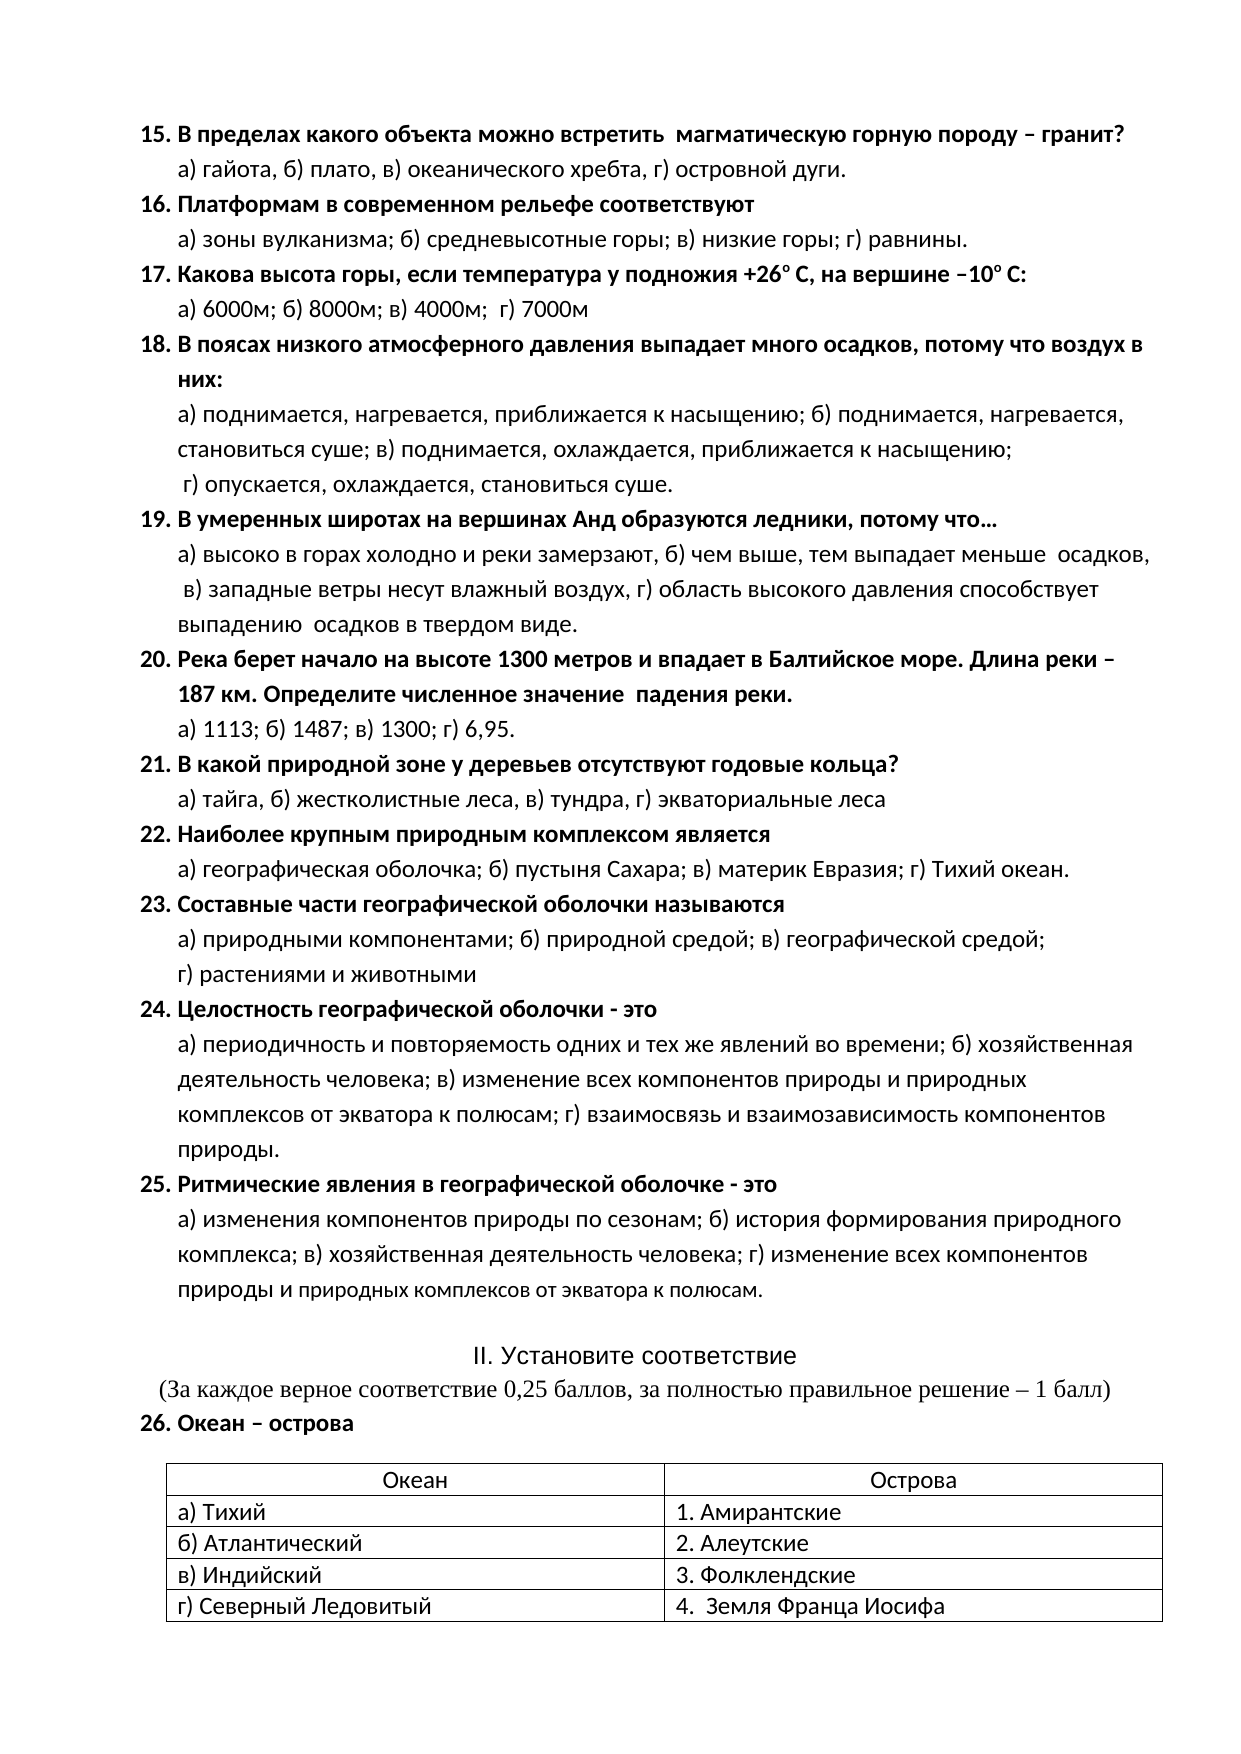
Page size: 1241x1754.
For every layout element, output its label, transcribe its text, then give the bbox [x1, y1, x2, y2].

table_cell а) Тихий [167, 1496, 664, 1526]
list г) растениями и животными [177, 958, 1152, 989]
list в) западные ветры несут влажный воздух, г) область высокого давления способствует выпадению осадков в твердом виде. [177, 573, 1152, 639]
list г) опускается, охлаждается, становиться суше. [177, 468, 1152, 499]
list Океан – острова [140, 1407, 1152, 1438]
list Наиболее крупным природным комплексом является а) географическая оболочка; б) пустыня Сахара; в) материк Евразия; г) Тихий океан. [140, 818, 1152, 884]
list а) изменения компонентов природы по сезонам; б) история формирования природного комплекса; в) хозяйственная деятельность человека; г) изменение всех компонентов природы и природных комплексов от экватора к полюсам. [177, 1203, 1152, 1304]
table_cell 4. Земля Франца Иосифа [665, 1590, 1162, 1621]
table_header Острова [665, 1464, 1162, 1494]
table_cell б) Атлантический [167, 1527, 664, 1558]
list II. Установите соответствие [118, 1341, 1152, 1370]
table_cell 2. Алеутские [665, 1527, 1162, 1558]
list (За каждое верное соответствие 0,25 баллов, за полностью правильное решение – 1 балл) [118, 1374, 1152, 1403]
list В поясах низкого атмосферного давления выпадает много осадков, потому что воздух в них: а) поднимается, нагревается, приближается к насыщению; б) поднимается, нагревается, становиться суше; в) поднимается, охлаждается, приближается к насыщению; [140, 328, 1152, 464]
list В пределах какого объекта можно встретить магматическую горную породу – гранит? [140, 118, 1152, 149]
list а) гайота, б) плато, в) океанического хребта, г) островной дуги. [177, 153, 1152, 184]
list В умеренных широтах на вершинах Анд образуются ледники, потому что… [140, 503, 1152, 534]
table_cell г) Северный Ледовитый [167, 1590, 664, 1621]
table_header Океан [167, 1464, 664, 1494]
table_cell 1. Амирантские [665, 1496, 1162, 1526]
list а) тайга, б) жестколистные леса, в) тундра, г) экваториальные леса [177, 783, 1152, 814]
list Платформам в современном рельефе соответствуют а) зоны вулканизма; б) средневысотные горы; в) низкие горы; г) равнины. [140, 188, 1152, 254]
list а) 1113; б) 1487; в) 1300; г) 6,95. [177, 713, 1152, 744]
list В какой природной зоне у деревьев отсутствуют годовые кольца? [140, 748, 1152, 779]
table_cell в) Индийский [167, 1559, 664, 1589]
table_cell 3. Фолклендские [665, 1559, 1162, 1589]
list Какова высота горы, если температура у подножия +26о С, на вершине –10о С: а) 6000м; б) 8000м; в) 4000м; г) 7000м [140, 258, 1152, 324]
list Составные части географической оболочки называются а) природными компонентами; б) природной средой; в) географической средой; [140, 888, 1152, 954]
list а) высоко в горах холодно и реки замерзают, б) чем выше, тем выпадает меньше осадков, [177, 538, 1152, 569]
list Целостность географической оболочки - это а) периодичность и повторяемость одних и тех же явлений во времени; б) хозяйственная деятельность человека; в) изменение всех компонентов природы и природных комплексов от экватора к полюсам; г) взаимосвязь и взаимозависимость компонентов природы. [140, 993, 1152, 1164]
list Река берет начало на высоте 1300 метров и впадает в Балтийское море. Длина реки – 187 км. Определите численное значение падения реки. [140, 643, 1152, 709]
list Ритмические явления в географической оболочке - это [140, 1168, 1152, 1199]
